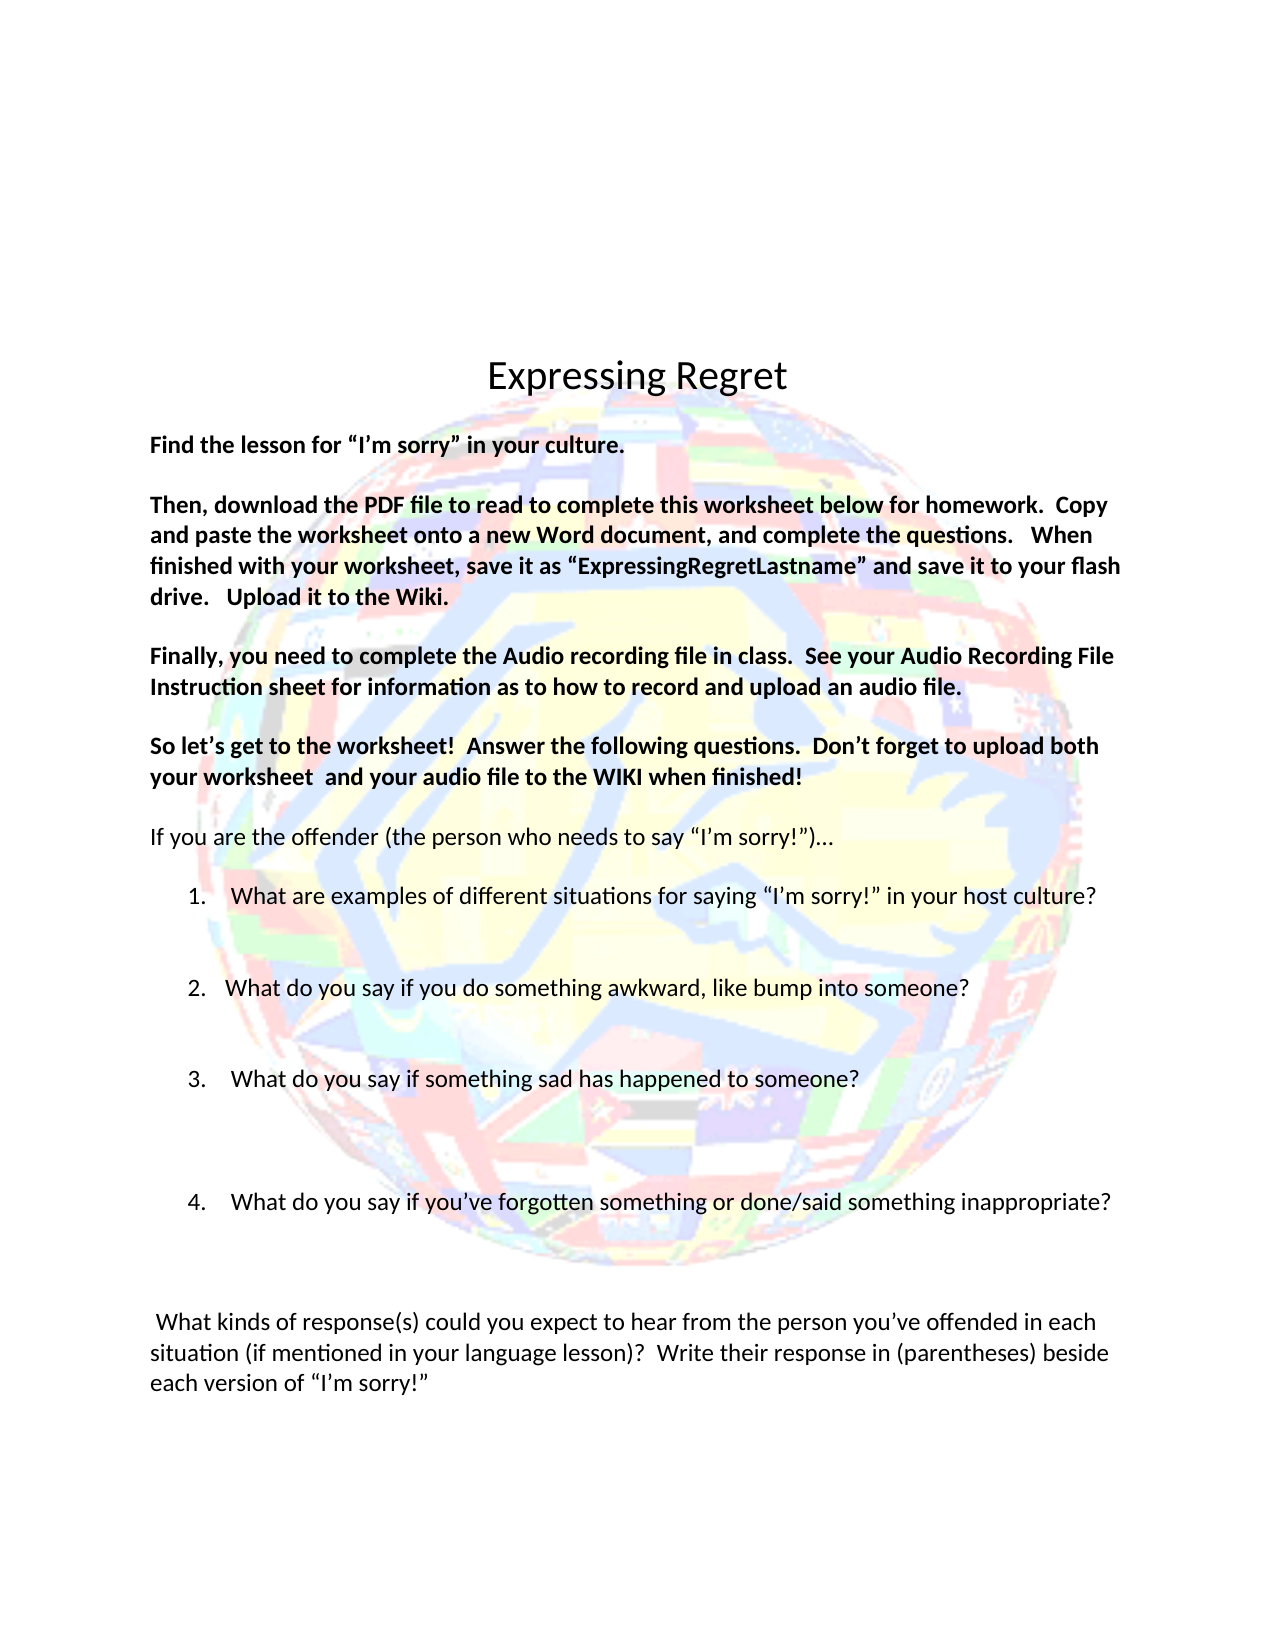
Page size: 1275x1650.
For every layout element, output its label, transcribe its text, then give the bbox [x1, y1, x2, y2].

list What do you say if you do something awkward, like bump into someone? [187, 972, 1125, 1002]
text Then, download the PDF file to read to complete this worksheet below for homework. Copy and paste the worksheet onto a new Word document, and complete the questions. When finished with your worksheet, save it as “ExpressingRegretLastname” and save it to your flash drive. Upload it to the Wiki. [150, 489, 1125, 611]
text Find the lesson for “I’m sorry” in your culture. [150, 429, 1125, 460]
list What do you say if something sad has happened to someone? [187, 1063, 1125, 1094]
text What kinds of response(s) could you expect to hear from the person you’ve offended in each situation (if mentioned in your language lesson)? Write their response in (parentheses) beside each version of “I’m sorry!” [150, 1306, 1125, 1398]
text If you are the offender (the person who needs to say “I’m sorry!”)… [150, 821, 1125, 851]
text Expressing Regret [150, 349, 1125, 400]
text Finally, you need to complete the Audio recording file in class. See your Audio Recording File Instruction sheet for information as to how to record and upload an audio file. [150, 640, 1125, 701]
list What do you say if you’ve forgotten something or done/said something inappropriate? [187, 1186, 1125, 1216]
list What are examples of different situations for saying “I’m sorry!” in your host culture? [187, 880, 1125, 911]
text So let’s get to the worksheet! Answer the following questions. Don’t forget to upload both your worksheet and your audio file to the WIKI when finished! [150, 731, 1125, 792]
